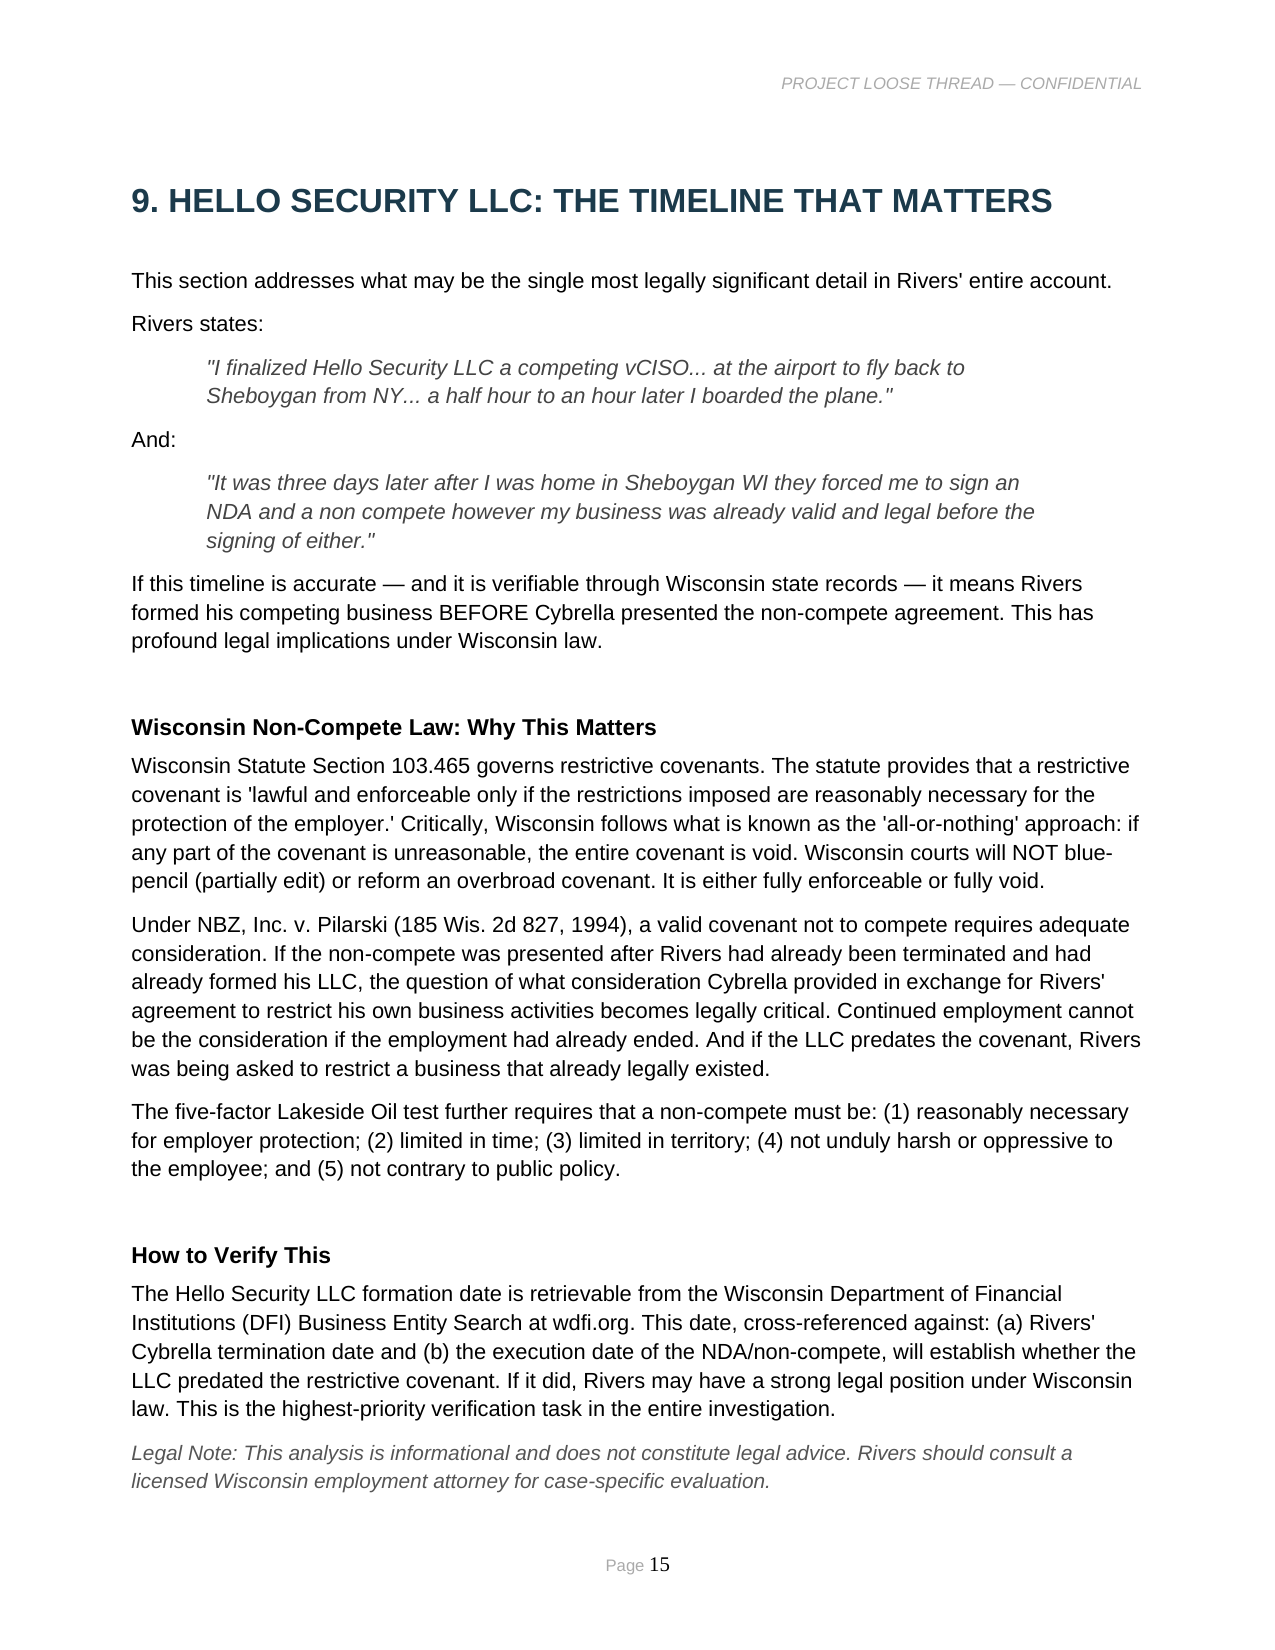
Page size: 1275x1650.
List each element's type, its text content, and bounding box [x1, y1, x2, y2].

text This section addresses what may be the single most legally significant detail in Rivers' entire account. [131, 266, 1144, 294]
text If this timeline is accurate — and it is verifiable through Wisconsin state records — it means Rivers formed his competing business BEFORE Cybrella presented the non-compete agreement. This has profound legal implications under Wisconsin law. [131, 568, 1144, 655]
text Wisconsin Non-Compete Law: Why This Matters [131, 714, 1144, 741]
text And: [131, 424, 1144, 453]
text Legal Note: This analysis is informational and does not constitute legal advice. Rivers should consult a licensed Wisconsin employment attorney for case-specific evaluation. [131, 1437, 1144, 1495]
text Under NBZ, Inc. v. Pilarski (185 Wis. 2d 827, 1994), a valid covenant not to compete requires adequate consideration. If the non-compete was presented after Rivers had already been terminated and had already formed his LLC, the question of what consideration Cybrella provided in exchange for Rivers' agreement to restrict his own business activities becomes legally critical. Continued employment cannot be the consideration if the employment had already ended. And if the LLC predates the covenant, Rivers was being asked to restrict a business that already legally existed. [131, 909, 1144, 1082]
subtitle 9. HELLO SECURITY LLC: THE TIMELINE THAT MATTERS [131, 181, 1144, 220]
text How to Verify This [131, 1242, 1144, 1268]
text The Hello Security LLC formation date is retrievable from the Wisconsin Department of Financial Institutions (DFI) Business Entity Search at wdfi.org. This date, cross-referenced against: (a) Rivers' Cybrella termination date and (b) the execution date of the NDA/non-compete, will establish whether the LLC predated the restrictive covenant. If it did, Rivers may have a strong legal position under Wisconsin law. This is the highest-priority verification task in the entire investigation. [131, 1279, 1144, 1423]
text "It was three days later after I was home in Sheboygan WI they forced me to sign an NDA and a non compete however my business was already valid and legal before the signing of either." [206, 468, 1069, 554]
text Wisconsin Statute Section 103.465 governs restrictive covenants. The statute provides that a restrictive covenant is 'lawful and enforceable only if the restrictions imposed are reasonably necessary for the protection of the employer.' Critically, Wisconsin follows what is known as the 'all-or-nothing' approach: if any part of the covenant is unreasonable, the entire covenant is void. Wisconsin courts will NOT blue-pencil (partially edit) or reform an overbroad covenant. It is either fully enforceable or fully void. [131, 751, 1144, 895]
text The five-factor Lakeside Oil test further requires that a non-compete must be: (1) reasonably necessary for employer protection; (2) limited in time; (3) limited in territory; (4) not unduly harsh or oppressive to the employee; and (5) not contrary to public policy. [131, 1096, 1144, 1183]
text "I finalized Hello Security LLC a competing vCISO... at the airport to fly back to Sheboygan from NY... a half hour to an hour later I boarded the plane." [206, 352, 1069, 410]
text Rivers states: [131, 309, 1144, 338]
